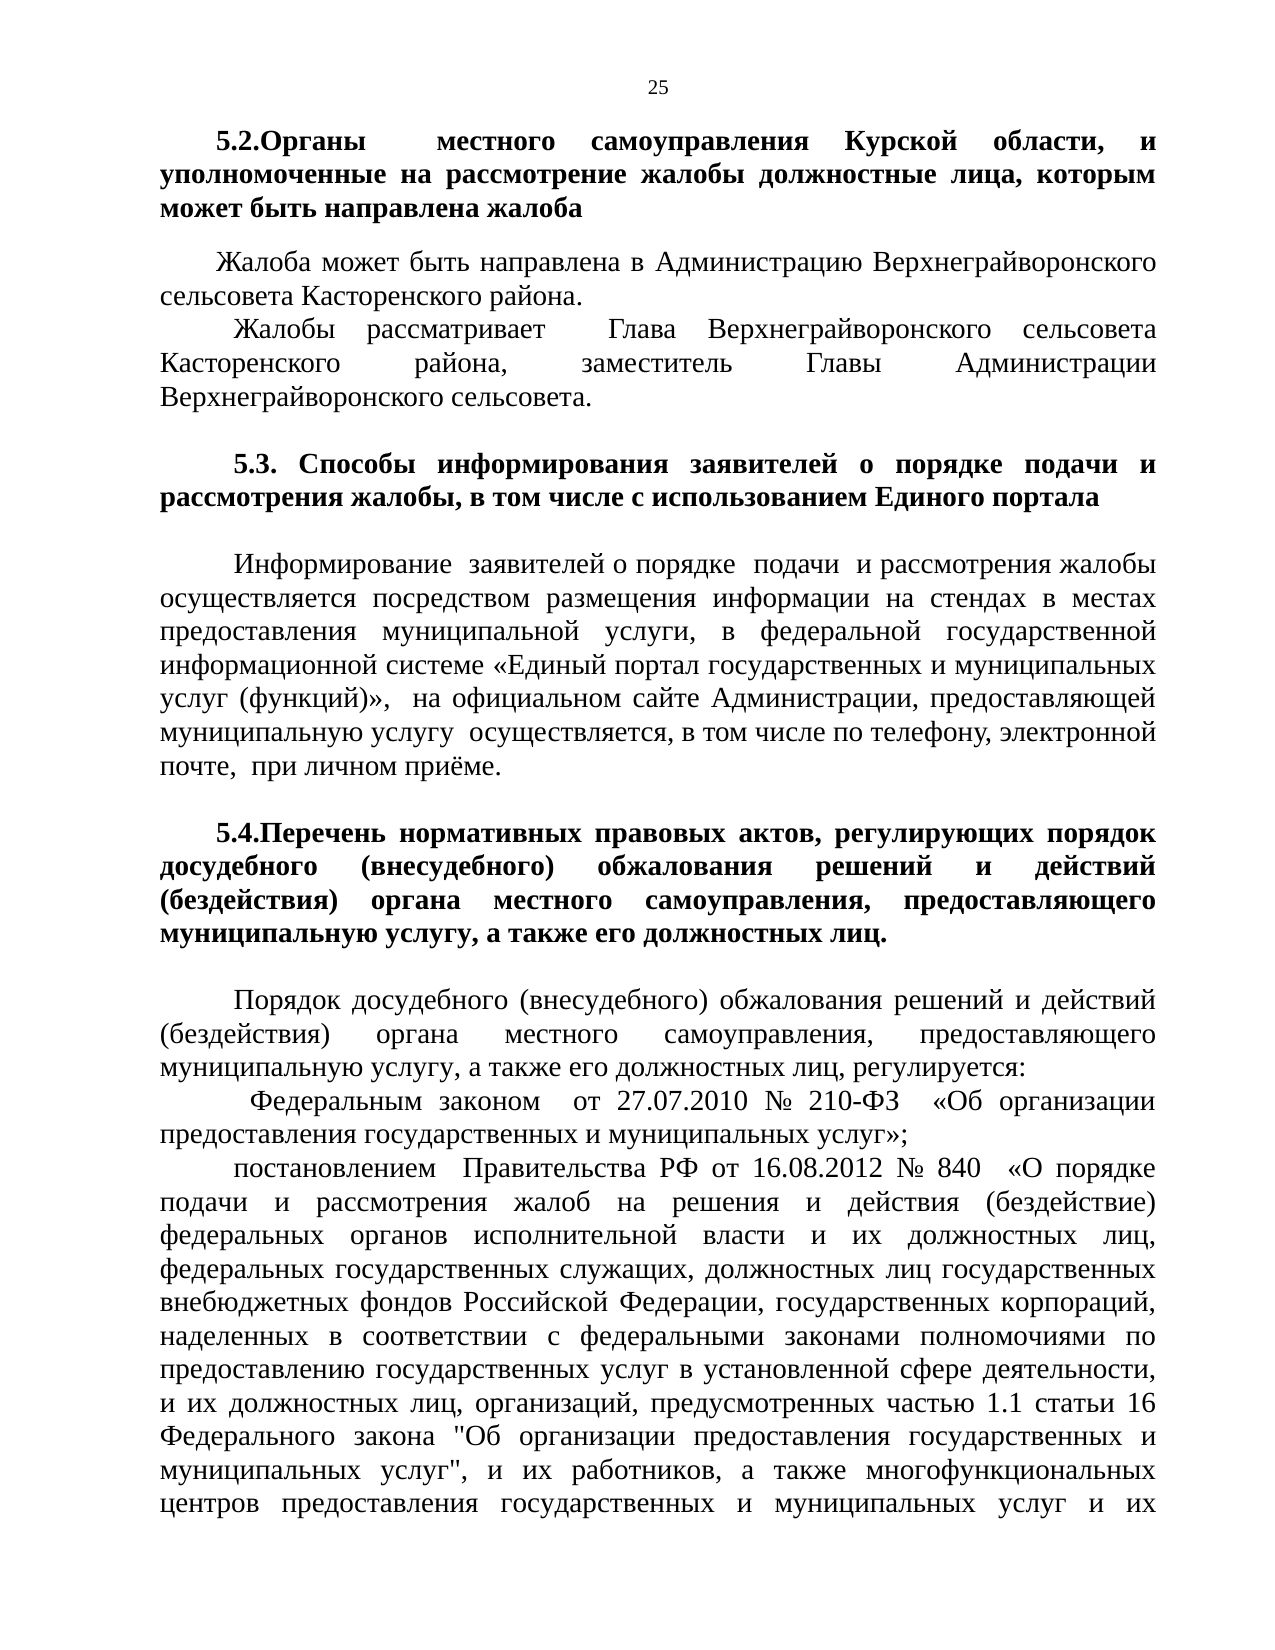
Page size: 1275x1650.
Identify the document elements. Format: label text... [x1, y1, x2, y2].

text Жалобы рассматривает Глава Верхнеграйворонского сельсовета Касторенского района, заместитель Главы Администрации Верхнеграйворонского сельсовета. [159, 312, 1157, 412]
text Информирование заявителей о порядке подачи и рассмотрения жалобы осуществляется посредством размещения информации на стендах в местах предоставления муниципальной услуги, в федеральной государственной информационной системе «Единый портал государственных и муниципальных услуг (функций)», на официальном сайте Администрации, предоставляющей муниципальную услугу осуществляется, в том числе по телефону, электронной почте, при личном приёме. [159, 546, 1157, 781]
text Порядок досудебного (внесудебного) обжалования решений и действий (бездействия) органа местного самоуправления, предоставляющего муниципальную услугу, а также его должностных лиц, регулируется: [159, 982, 1157, 1083]
text Федеральным законом от 27.07.2010 № 210-ФЗ «Об организации предоставления государственных и муниципальных услуг»; [159, 1083, 1157, 1150]
text 5.4.Перечень нормативных правовых актов, регулирующих порядок досудебного (внесудебного) обжалования решений и действий (бездействия) органа местного самоуправления, предоставляющего муниципальную услугу, а также его должностных лиц. [159, 815, 1157, 949]
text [159, 1150, 1157, 1519]
text 5.2.Органы местного самоуправления Курской области, и уполномоченные на рассмотрение жалобы должностные лица, которым может быть направлена жалоба [159, 123, 1157, 224]
text 5.3. Способы информирования заявителей о порядке подачи и рассмотрения жалобы, в том числе с использованием Единого портала [159, 446, 1157, 513]
text Жалоба может быть направлена в Администрацию Верхнеграйворонского сельсовета Касторенского района. [159, 244, 1157, 312]
